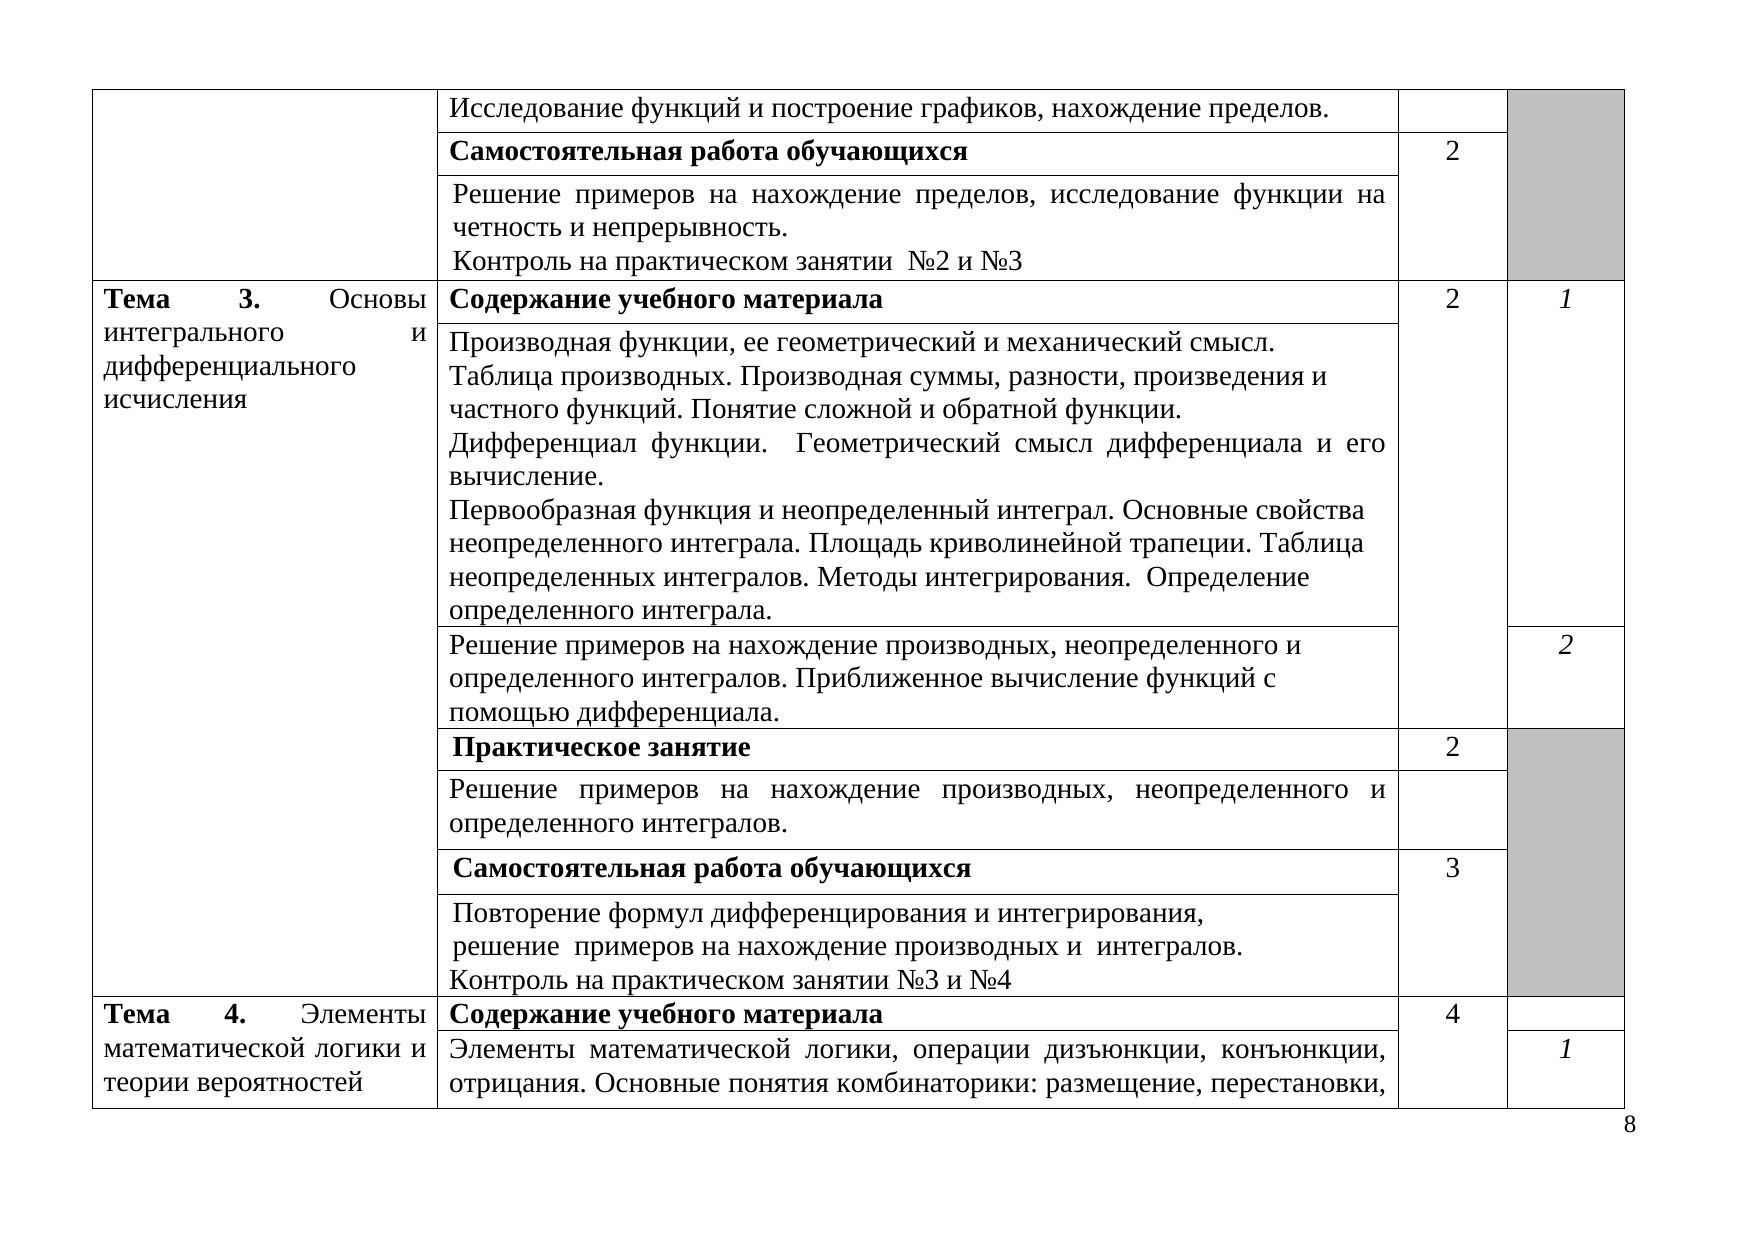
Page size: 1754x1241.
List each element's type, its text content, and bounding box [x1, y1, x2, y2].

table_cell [438, 1031, 1398, 1108]
table_cell 2 [1399, 133, 1507, 280]
table_cell Содержание учебного материала [438, 281, 1398, 323]
table_cell 2 [1399, 729, 1507, 770]
table_cell Решение примеров на нахождение производных, неопределенного и определенного интегралов. Приближенное вычисление функций с помощью дифференциала. [438, 627, 1398, 728]
table_cell 1 [1508, 281, 1624, 626]
table_cell [1399, 771, 1507, 849]
table_cell Решение примеров на нахождение производных, неопределенного и определенного интегралов. [438, 771, 1398, 849]
table_cell Практическое занятие [438, 729, 1398, 770]
table_cell [1508, 729, 1624, 996]
table_cell Тема 3. Основы интегрального и дифференциального исчисления [93, 281, 437, 996]
table_cell 2 [1399, 281, 1507, 728]
table_cell Содержание учебного материала [438, 997, 1398, 1030]
table_cell 2 [1508, 627, 1624, 728]
table_cell Производная функции, ее геометрический и механический смысл. Таблица производных. Производная суммы, разности, произведения и частного функций. Понятие сложной и обратной функции. Дифференциал функции. Геометрический смысл дифференциала и его вычисление. Первообразная функция и неопределенный интеграл. Основные свойства неопределенного интеграла. Площадь криволинейной трапеции. Таблица неопределенных интегралов. Методы интегрирования. Определение определенного интеграла. [438, 324, 1398, 626]
table_cell 3 [1399, 850, 1507, 996]
table_cell Исследование функций и построение графиков, нахождение пределов. [438, 90, 1398, 132]
table_cell 4 [1399, 997, 1507, 1108]
table_cell Самостоятельная работа обучающихся [438, 850, 1398, 894]
table_cell Решение примеров на нахождение пределов, исследование функции на четность и непрерывность. Контроль на практическом занятии №2 и №3 [438, 176, 1398, 280]
table_cell 1 [1508, 1031, 1624, 1108]
table_cell 2 [1399, 90, 1507, 132]
table_cell Тема 4. Элементы математической логики и теории вероятностей [93, 997, 437, 1108]
table_cell Повторение формул дифференцирования и интегрирования, решение примеров на нахождение производных и интегралов. Контроль на практическом занятии №3 и №4 [438, 895, 1398, 996]
table_cell Самостоятельная работа обучающихся [438, 133, 1398, 175]
table_cell [1508, 90, 1624, 280]
table_cell [1508, 997, 1624, 1030]
